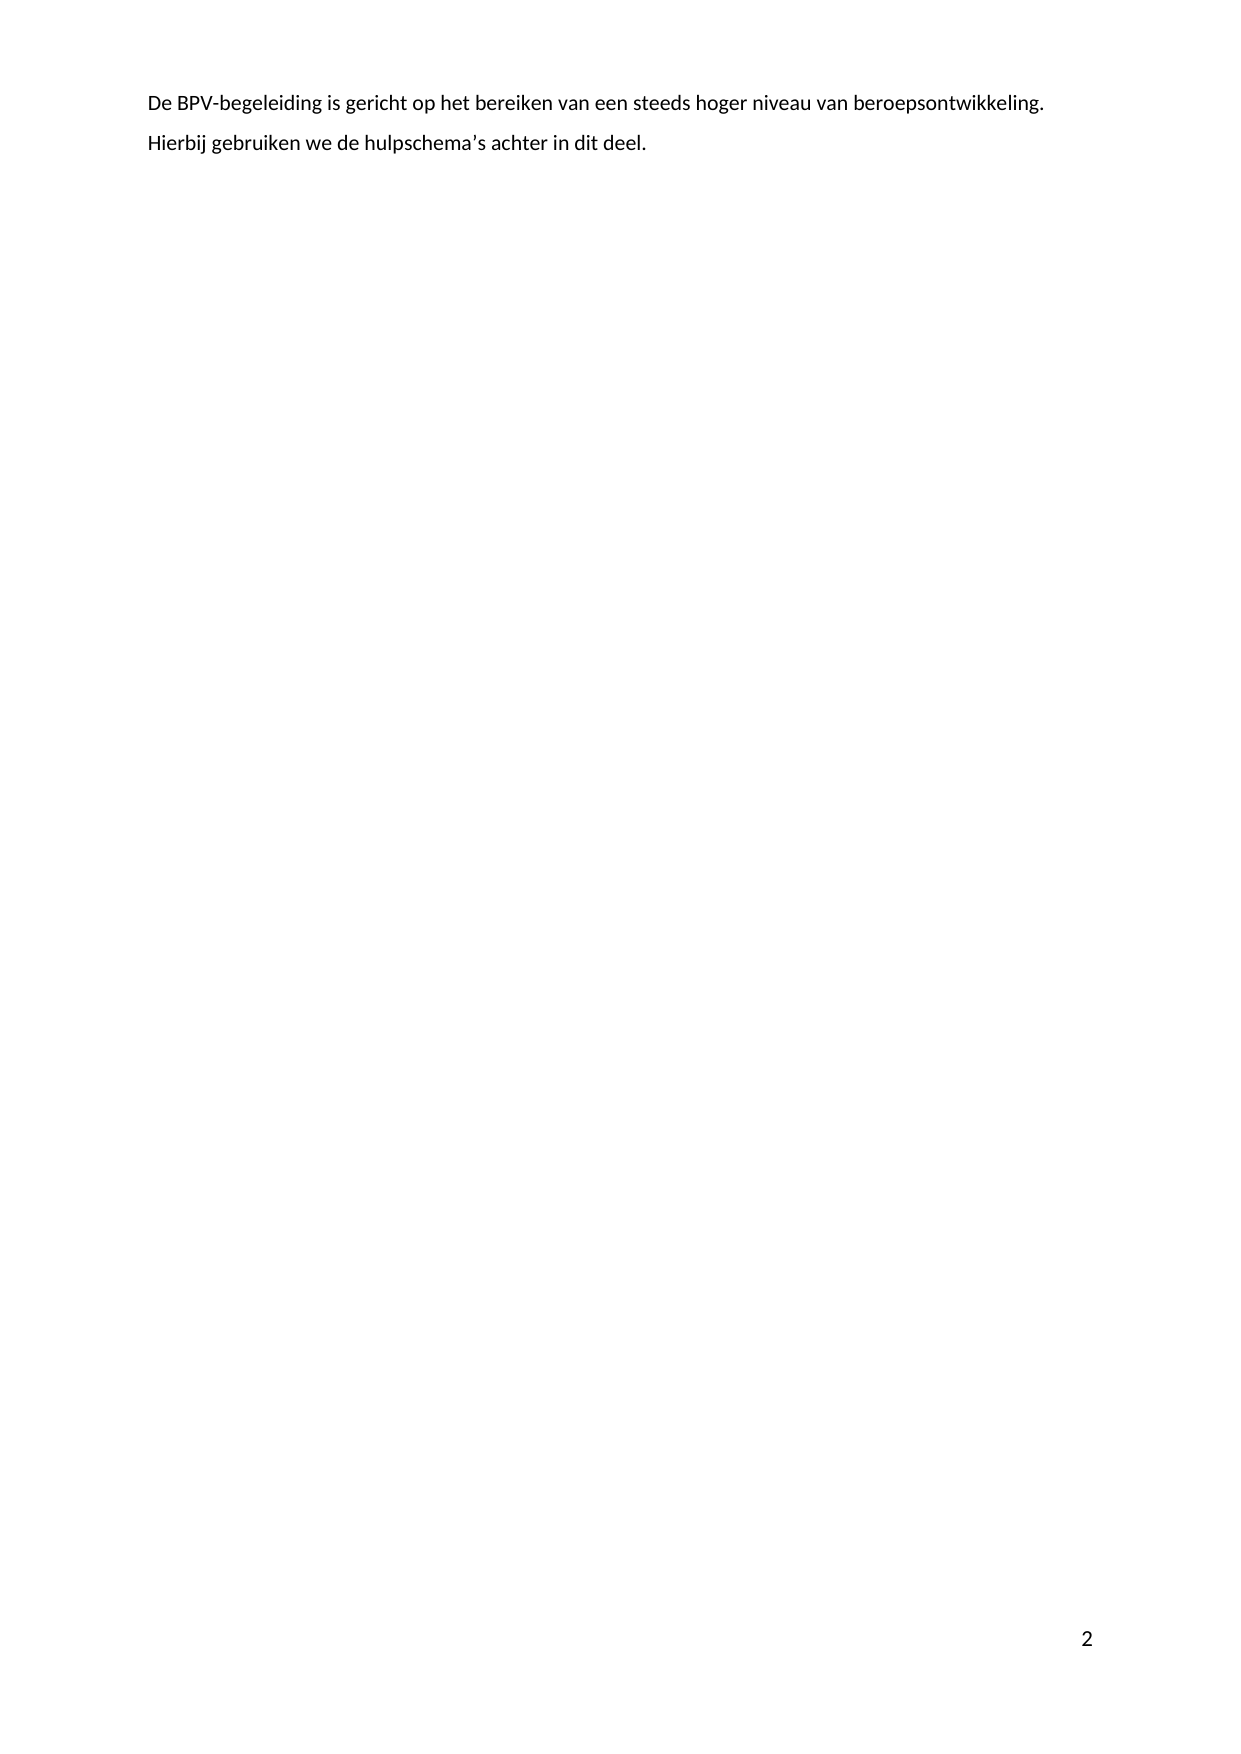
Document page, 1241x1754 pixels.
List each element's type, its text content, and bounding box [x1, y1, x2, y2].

text De BPV-begeleiding is gericht op het bereiken van een steeds hoger niveau van beroepsontwikkeling. Hierbij gebruiken we de hulpschema’s achter in dit deel. [148, 89, 1092, 155]
